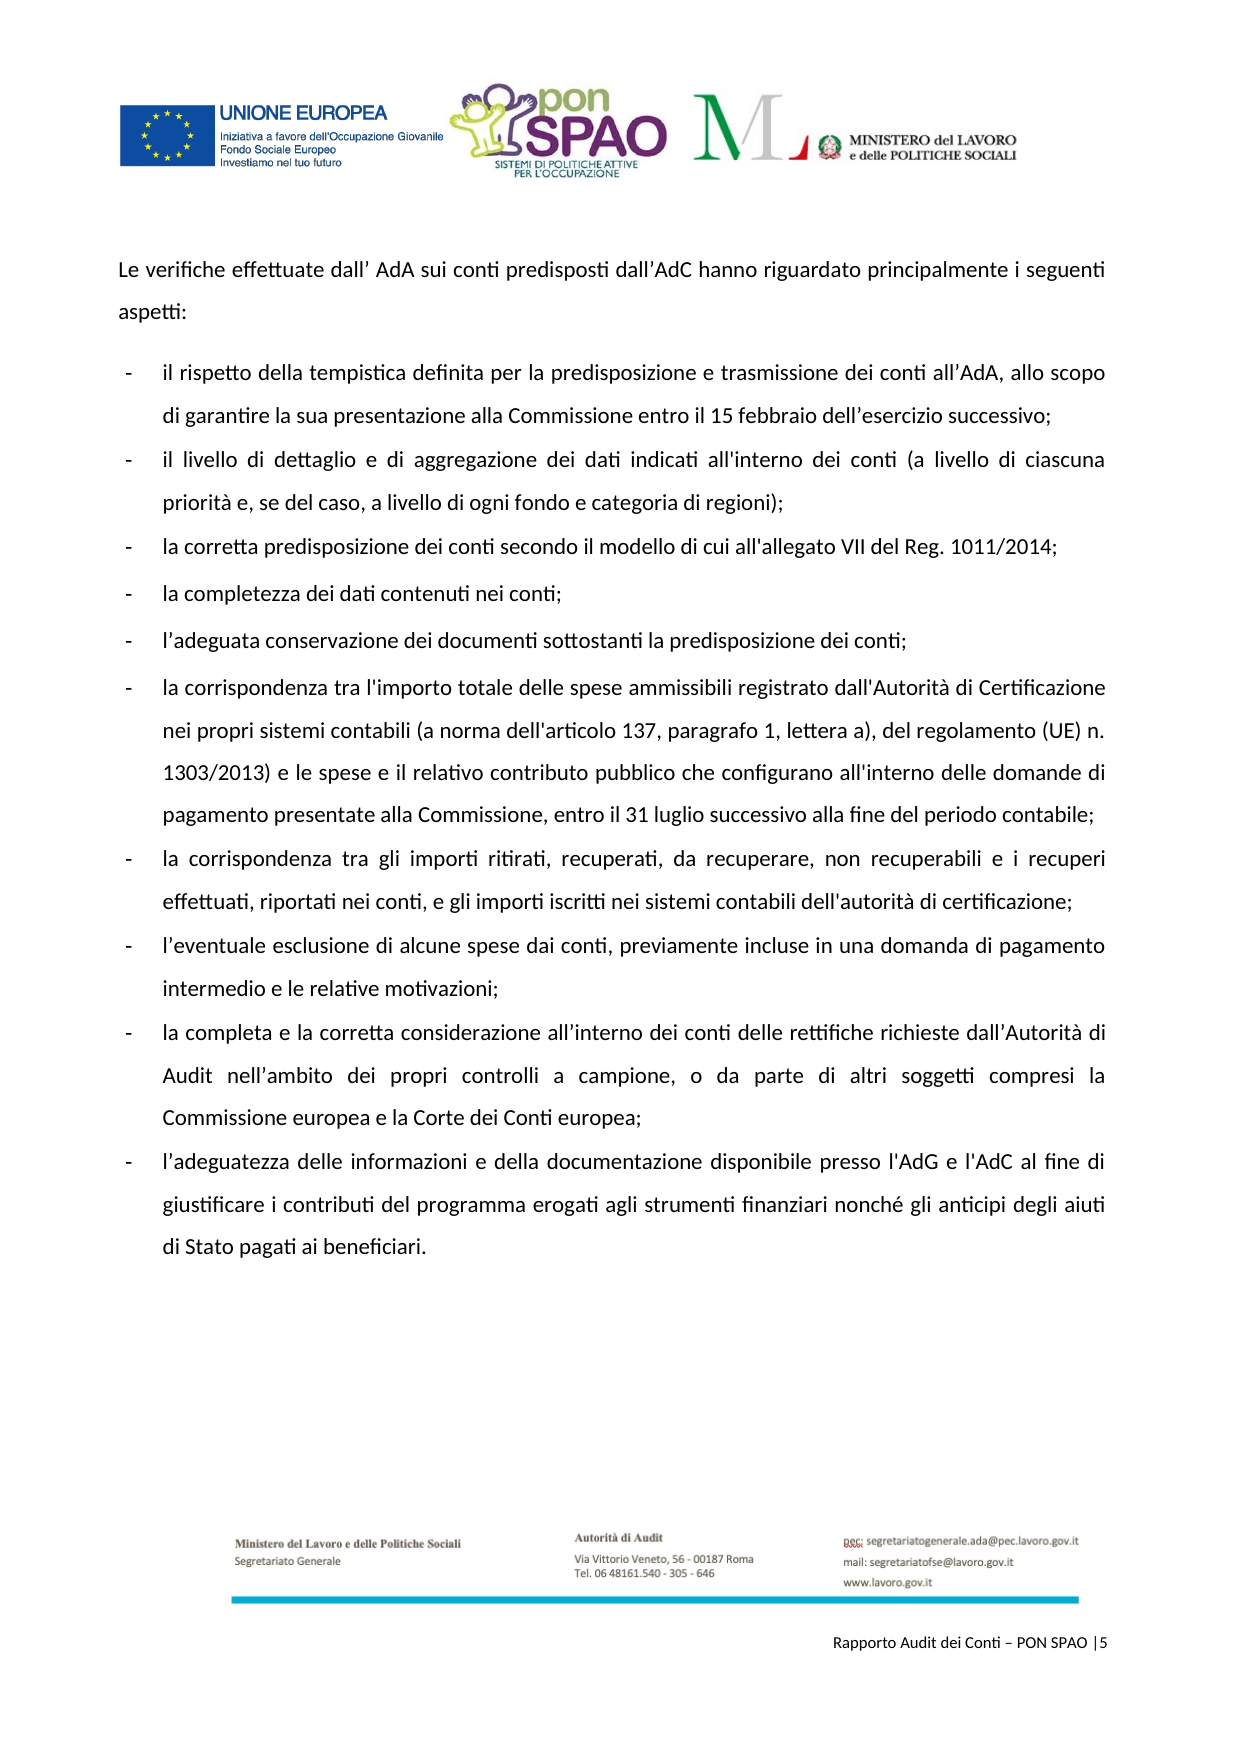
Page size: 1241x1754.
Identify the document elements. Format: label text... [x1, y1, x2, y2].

list la completezza dei dati contenuti nei conti; [125, 577, 1107, 608]
list la completa e la corretta considerazione all’interno dei conti delle rettifiche richieste dall’Autorità di Audit nell’ambito dei propri controlli a campione, o da parte di altri soggetti compresi la Commissione europea e la Corte dei Conti europea; [125, 1016, 1107, 1131]
list la corrispondenza tra l'importo totale delle spese ammissibili registrato dall'Autorità di Certificazione nei propri sistemi contabili (a norma dell'articolo 137, paragrafo 1, lettera a), del regolamento (UE) n. 1303/2013) e le spese e il relativo contributo pubblico che configurano all'interno delle domande di pagamento presentate alla Commissione, entro il 31 luglio successivo alla fine del periodo contabile; [125, 671, 1107, 828]
list l’eventuale esclusione di alcune spese dai conti, previamente incluse in una domanda di pagamento intermedio e le relative motivazioni; [125, 929, 1107, 1002]
list la corrispondenza tra gli importi ritirati, recuperati, da recuperare, non recuperabili e i recuperi effettuati, riportati nei conti, e gli importi iscritti nei sistemi contabili dell'autorità di certificazione; [125, 842, 1107, 915]
list l’adeguatezza delle informazioni e della documentazione disponibile presso l'AdG e l'AdC al fine di giustificare i contributi del programma erogati agli strumenti finanziari nonché gli anticipi degli aiuti di Stato pagati ai beneficiari. [125, 1145, 1107, 1261]
picture [221, 1501, 1108, 1632]
list il rispetto della tempistica definita per la predisposizione e trasmissione dei conti all’AdA, allo scopo di garantire la sua presentazione alla Commissione entro il 15 febbraio dell’esercizio successivo; [125, 356, 1107, 429]
list la corretta predisposizione dei conti secondo il modello di cui all'allegato VII del Reg. 1011/2014; [125, 530, 1107, 561]
list il livello di dettaglio e di aggregazione dei dati indicati all'interno dei conti (a livello di ciascuna priorità e, se del caso, a livello di ogni fondo e categoria di regioni); [125, 443, 1107, 516]
text Le verifiche effettuate dall’ AdA sui conti predisposti dall’AdC hanno riguardato principalmente i seguenti aspetti: [118, 255, 1107, 325]
list l’adeguata conservazione dei documenti sottostanti la predisposizione dei conti; [125, 624, 1107, 655]
